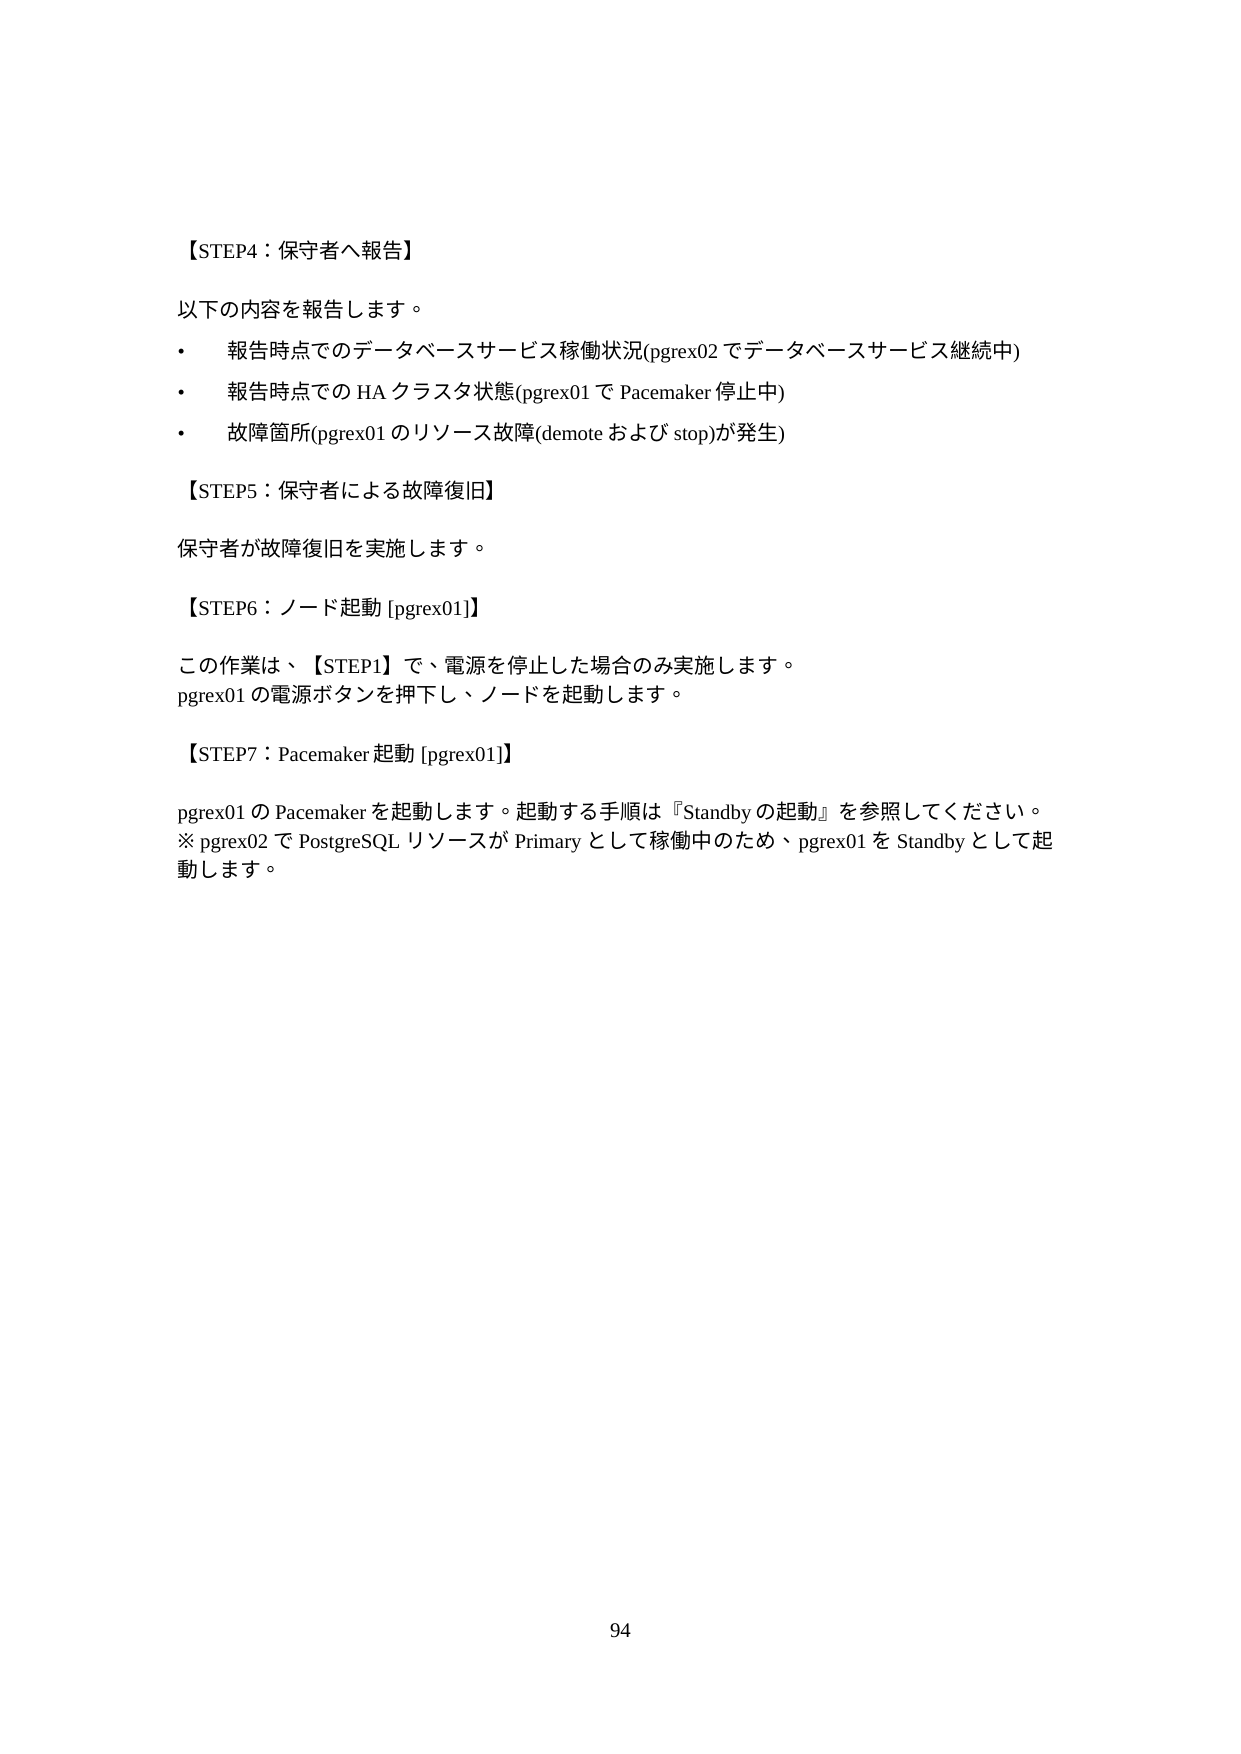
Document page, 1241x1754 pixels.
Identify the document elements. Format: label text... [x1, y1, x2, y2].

list 報告時点でのHAクラスタ状態(pgrex01でPacemaker停止中) [177, 377, 1063, 405]
text pgrex01の電源ボタンを押下し、ノードを起動します。 [177, 679, 1054, 709]
text 【STEP7：Pacemaker起動 [pgrex01]】 [177, 738, 1054, 767]
text pgrex01のPacemakerを起動します。起動する手順は『Standbyの起動』を参照してください。 [177, 796, 1054, 825]
list 報告時点でのデータベースサービス稼働状況(pgrex02でデータベースサービス継続中) [177, 336, 1063, 364]
list 故障箇所(pgrex01のリソース故障(demoteおよびstop)が発生) [177, 418, 1063, 446]
text 【STEP5：保守者による故障復旧】 [177, 475, 1054, 504]
text 【STEP6：ノード起動 [pgrex01]】 [177, 592, 1054, 621]
text 以下の内容を報告します。 [177, 294, 1054, 323]
text 保守者が故障復旧を実施します。 [177, 534, 1054, 563]
text ※ pgrex02でPostgreSQLリソースがPrimaryとして稼働中のため、pgrex01をStandbyとして起動します。 [177, 825, 1054, 884]
text 【STEP4：保守者へ報告】 [177, 236, 1054, 265]
text この作業は、【STEP1】で、電源を停止した場合のみ実施します。 [177, 650, 1054, 679]
